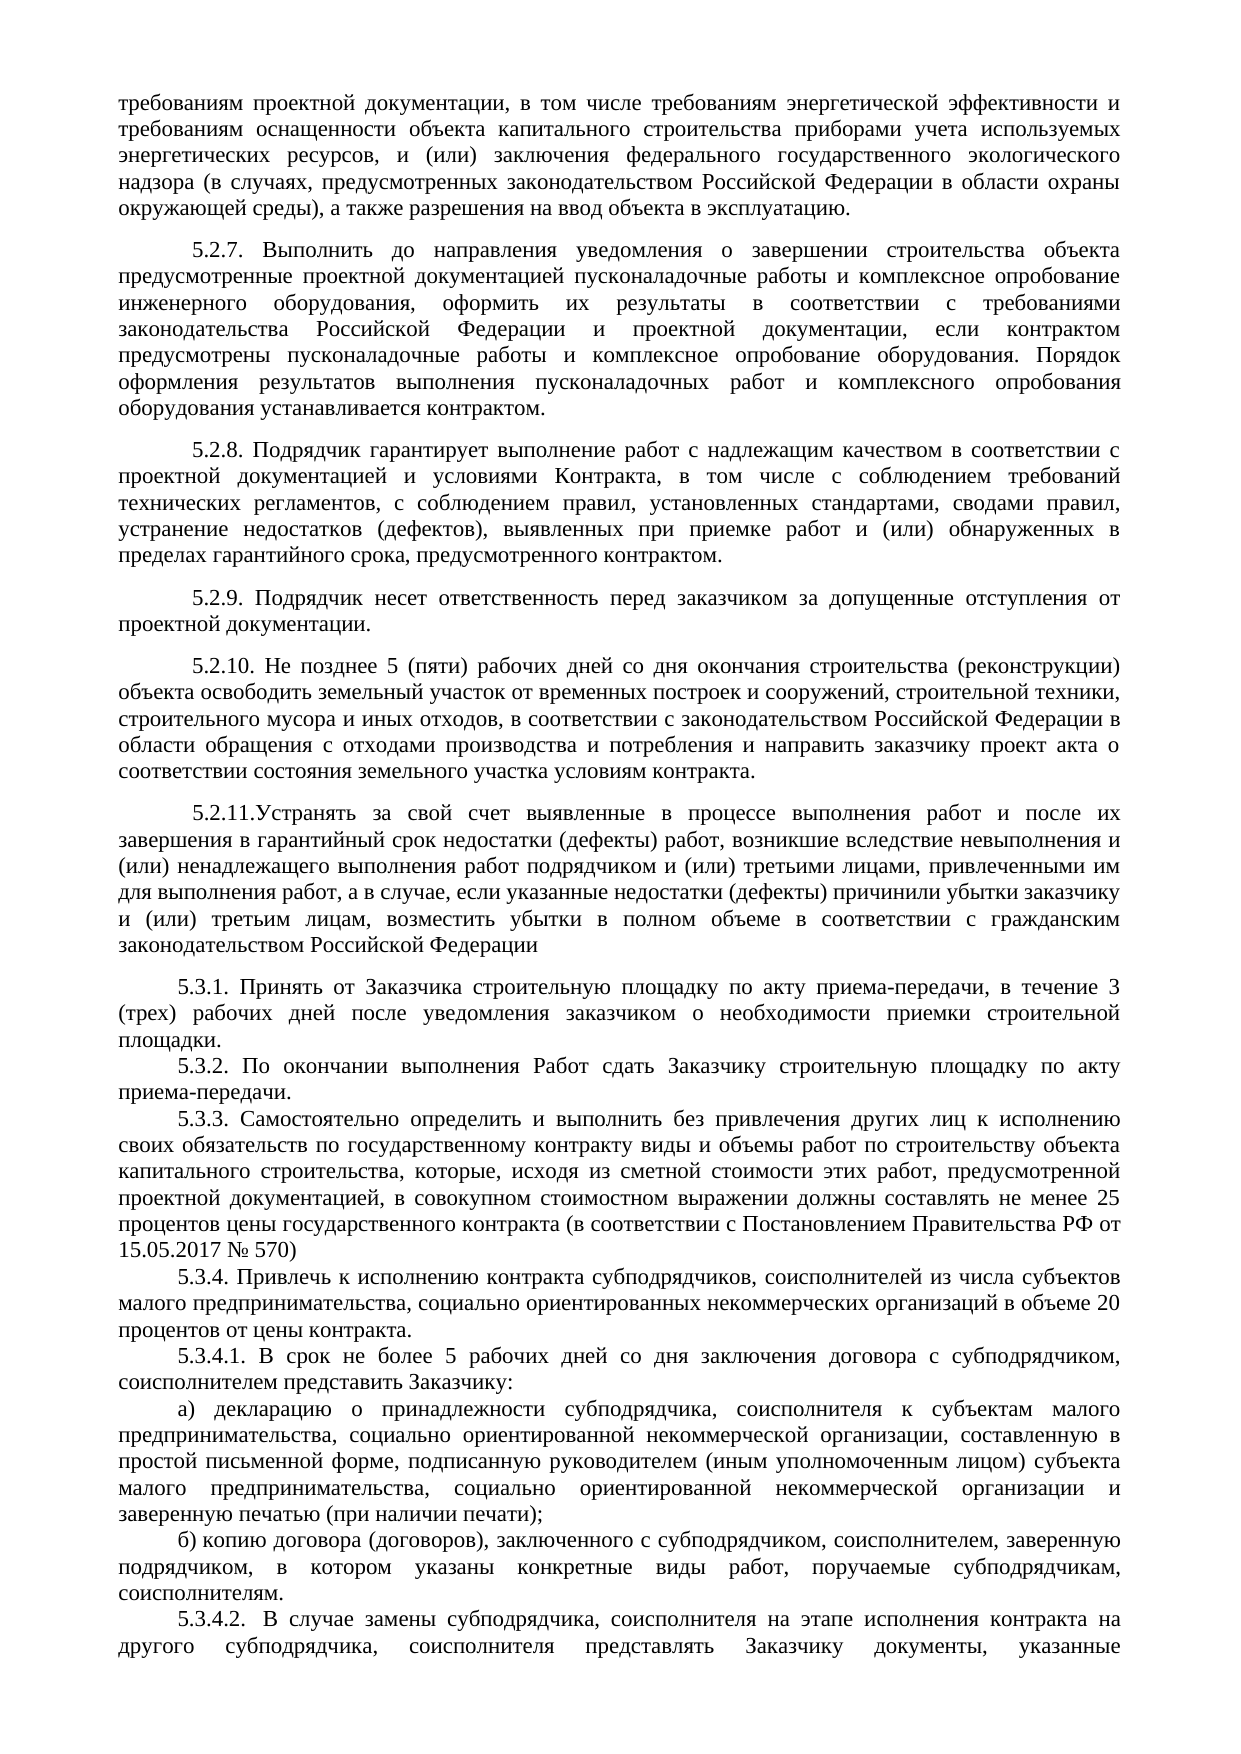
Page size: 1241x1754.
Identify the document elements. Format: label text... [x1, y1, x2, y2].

text 5.3.2. По окончании выполнения Работ сдать Заказчику строительную площадку по акту приема-передачи. [118, 1052, 1122, 1105]
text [118, 1606, 1122, 1658]
text 5.3.1. Принять от Заказчика строительную площадку по акту приема-передачи, в течение 3 (трех) рабочих дней после уведомления заказчиком о необходимости приемки строительной площадки. [118, 973, 1122, 1052]
text 5.3.4. Привлечь к исполнению контракта субподрядчиков, соисполнителей из числа субъектов малого предпринимательства, социально ориентированных некоммерческих организаций в объеме 20 процентов от цены контракта. [118, 1263, 1122, 1342]
text 5.2.7. Выполнить до направления уведомления о завершении строительства объекта предусмотренные проектной документацией пусконаладочные работы и комплексное опробование инженерного оборудования, оформить их результаты в соответствии с требованиями законодательства Российской Федерации и проектной документации, если контрактом предусмотрены пусконаладочные работы и комплексное опробование оборудования. Порядок оформления результатов выполнения пусконаладочных работ и комплексного опробования оборудования устанавливается контрактом. [118, 236, 1122, 421]
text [118, 89, 1122, 220]
text б) копию договора (договоров), заключенного с субподрядчиком, соисполнителем, заверенную подрядчиком, в котором указаны конкретные виды работ, поручаемые субподрядчикам, соисполнителям. [118, 1526, 1122, 1606]
text 5.3.4.1. В срок не более 5 рабочих дней со дня заключения договора с субподрядчиком, соисполнителем представить Заказчику: [118, 1342, 1122, 1395]
text 5.2.10. Не позднее 5 (пяти) рабочих дней со дня окончания строительства (реконструкции) объекта освободить земельный участок от временных построек и сооружений, строительной техники, строительного мусора и иных отходов, в соответствии с законодательством Российской Федерации в области обращения с отходами производства и потребления и направить заказчику проект акта о соответствии состояния земельного участка условиям контракта. [118, 652, 1122, 784]
text 5.3.3. Самостоятельно определить и выполнить без привлечения других лиц к исполнению своих обязательств по государственному контракту виды и объемы работ по строительству объекта капитального строительства, которые, исходя из сметной стоимости этих работ, предусмотренной проектной документацией, в совокупном стоимостном выражении должны составлять не менее 25 процентов цены государственного контракта (в соответствии с Постановлением Правительства РФ от 15.05.2017 № 570) [118, 1105, 1122, 1263]
text 5.2.11.Устранять за свой счет выявленные в процессе выполнения работ и после их завершения в гарантийный срок недостатки (дефекты) работ, возникшие вследствие невыполнения и (или) ненадлежащего выполнения работ подрядчиком и (или) третьими лицами, привлеченными им для выполнения работ, а в случае, если указанные недостатки (дефекты) причинили убытки заказчику и (или) третьим лицам, возместить убытки в полном объеме в соответствии с гражданским законодательством Российской Федерации [118, 799, 1122, 957]
text 5.2.8. Подрядчик гарантирует выполнение работ с надлежащим качеством в соответствии с проектной документацией и условиями Контракта, в том числе с соблюдением требований технических регламентов, с соблюдением правил, установленных стандартами, сводами правил, устранение недостатков (дефектов), выявленных при приемке работ и (или) обнаруженных в пределах гарантийного срока, предусмотренного контрактом. [118, 436, 1122, 568]
text а) декларацию о принадлежности субподрядчика, соисполнителя к субъектам малого предпринимательства, социально ориентированной некоммерческой организации, составленную в простой письменной форме, подписанную руководителем (иным уполномоченным лицом) субъекта малого предпринимательства, социально ориентированной некоммерческой организации и заверенную печатью (при наличии печати); [118, 1395, 1122, 1526]
text 5.2.9. Подрядчик несет ответственность перед заказчиком за допущенные отступления от проектной документации. [118, 583, 1122, 636]
